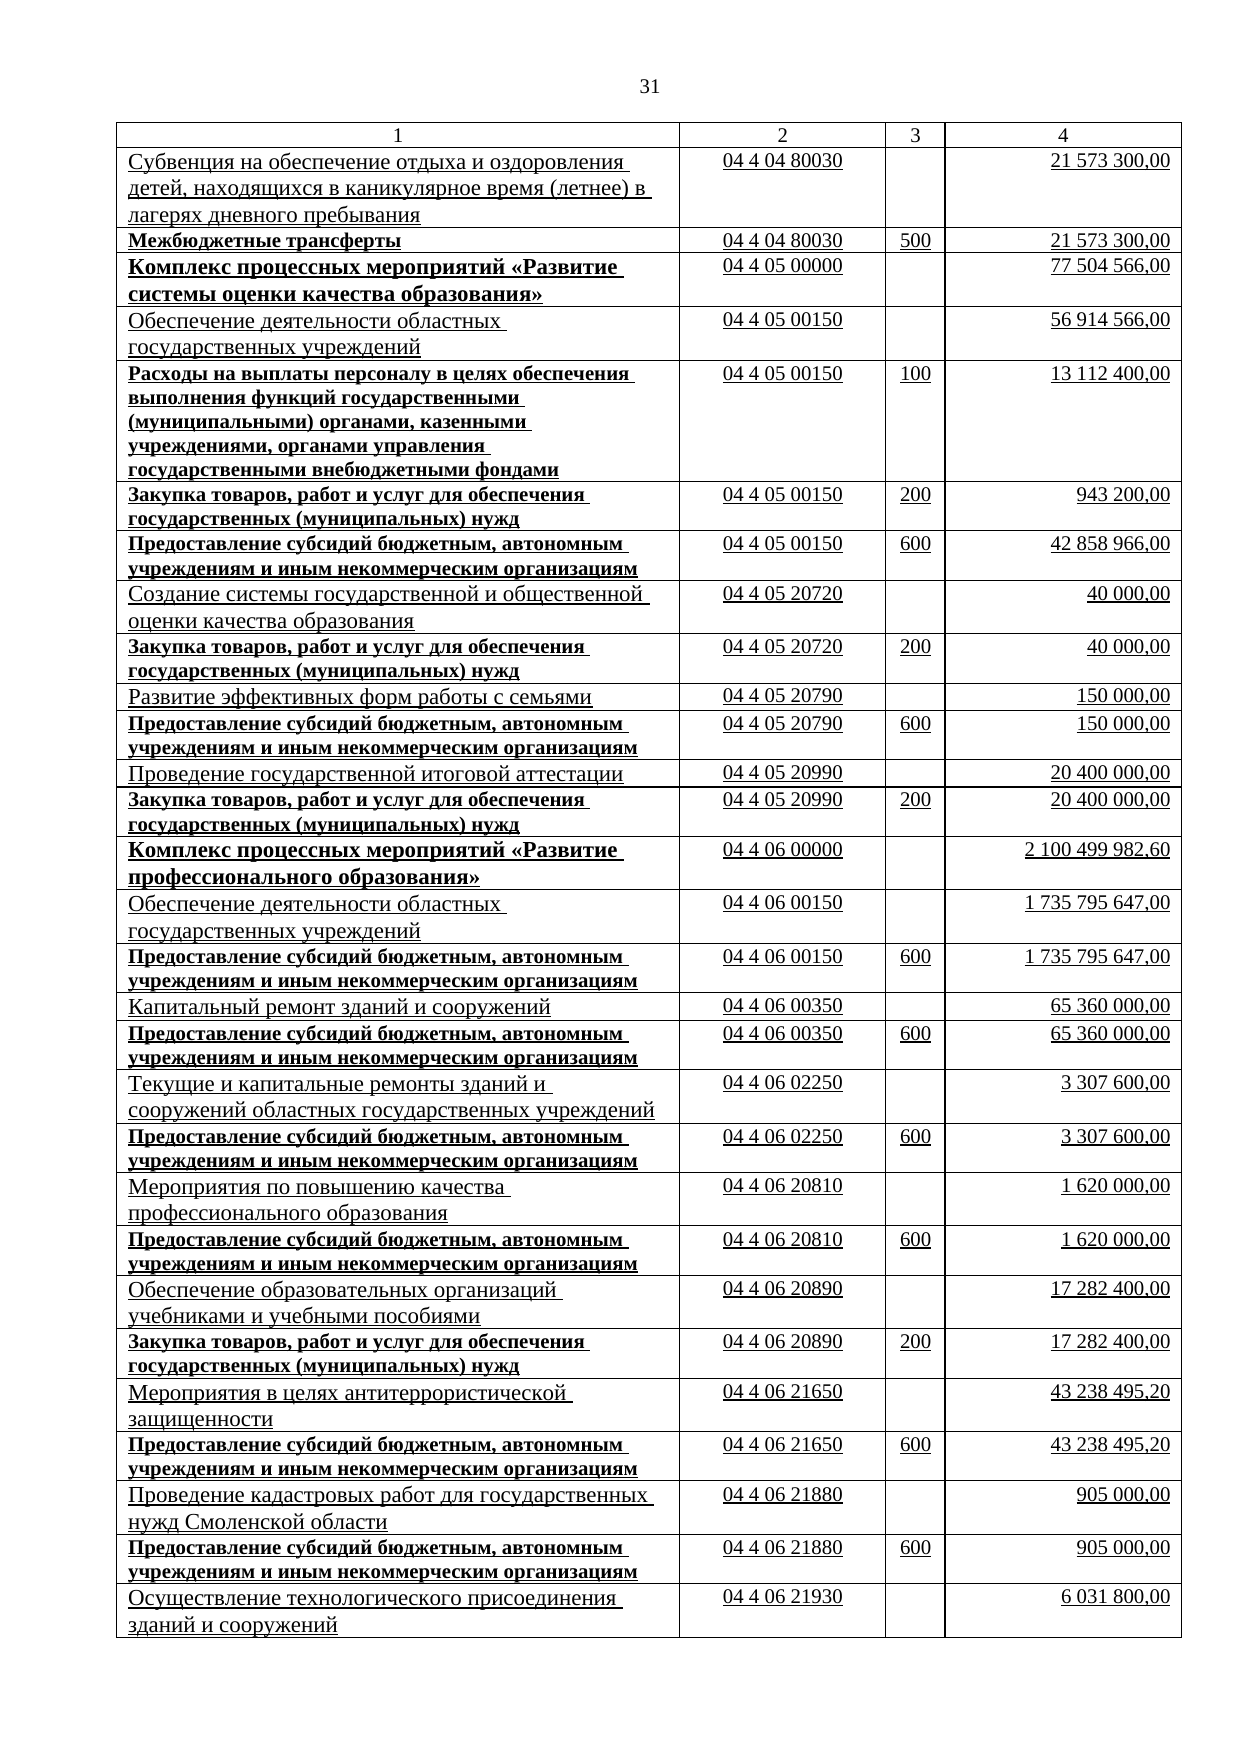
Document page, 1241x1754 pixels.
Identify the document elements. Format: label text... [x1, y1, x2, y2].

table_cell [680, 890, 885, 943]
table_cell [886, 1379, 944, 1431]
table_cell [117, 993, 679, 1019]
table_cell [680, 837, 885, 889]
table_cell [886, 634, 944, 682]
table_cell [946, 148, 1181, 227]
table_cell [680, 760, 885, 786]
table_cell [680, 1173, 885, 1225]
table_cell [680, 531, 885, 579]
table_header 3 [886, 123, 944, 147]
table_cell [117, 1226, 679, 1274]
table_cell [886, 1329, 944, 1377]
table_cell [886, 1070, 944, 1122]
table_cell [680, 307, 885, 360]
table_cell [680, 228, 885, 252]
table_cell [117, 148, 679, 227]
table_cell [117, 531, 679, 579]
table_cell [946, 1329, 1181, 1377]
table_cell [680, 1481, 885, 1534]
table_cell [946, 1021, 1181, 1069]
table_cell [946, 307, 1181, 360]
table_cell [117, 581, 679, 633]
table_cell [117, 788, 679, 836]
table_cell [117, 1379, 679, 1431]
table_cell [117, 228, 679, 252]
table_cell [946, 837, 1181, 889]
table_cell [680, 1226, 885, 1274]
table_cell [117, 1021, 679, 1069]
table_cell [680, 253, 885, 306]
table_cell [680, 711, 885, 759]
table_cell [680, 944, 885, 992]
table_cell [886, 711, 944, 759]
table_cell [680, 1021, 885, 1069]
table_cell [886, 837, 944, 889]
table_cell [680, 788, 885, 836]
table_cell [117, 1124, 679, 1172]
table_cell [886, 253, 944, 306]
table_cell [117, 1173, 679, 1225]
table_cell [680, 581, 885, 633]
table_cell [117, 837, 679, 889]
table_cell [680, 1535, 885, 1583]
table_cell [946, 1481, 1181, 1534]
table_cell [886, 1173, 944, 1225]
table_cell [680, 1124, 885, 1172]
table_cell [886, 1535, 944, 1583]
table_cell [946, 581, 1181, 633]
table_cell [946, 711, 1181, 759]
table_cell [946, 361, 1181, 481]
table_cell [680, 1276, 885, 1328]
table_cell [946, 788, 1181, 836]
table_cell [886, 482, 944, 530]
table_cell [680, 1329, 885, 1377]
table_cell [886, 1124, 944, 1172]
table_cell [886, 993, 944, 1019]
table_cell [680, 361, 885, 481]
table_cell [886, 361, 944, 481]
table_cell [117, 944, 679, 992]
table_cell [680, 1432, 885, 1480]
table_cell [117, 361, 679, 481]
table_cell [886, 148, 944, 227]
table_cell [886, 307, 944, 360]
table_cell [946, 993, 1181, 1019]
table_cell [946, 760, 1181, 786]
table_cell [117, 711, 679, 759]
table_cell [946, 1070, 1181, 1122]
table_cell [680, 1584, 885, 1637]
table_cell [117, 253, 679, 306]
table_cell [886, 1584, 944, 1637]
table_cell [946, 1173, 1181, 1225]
table_header 4 [946, 123, 1181, 147]
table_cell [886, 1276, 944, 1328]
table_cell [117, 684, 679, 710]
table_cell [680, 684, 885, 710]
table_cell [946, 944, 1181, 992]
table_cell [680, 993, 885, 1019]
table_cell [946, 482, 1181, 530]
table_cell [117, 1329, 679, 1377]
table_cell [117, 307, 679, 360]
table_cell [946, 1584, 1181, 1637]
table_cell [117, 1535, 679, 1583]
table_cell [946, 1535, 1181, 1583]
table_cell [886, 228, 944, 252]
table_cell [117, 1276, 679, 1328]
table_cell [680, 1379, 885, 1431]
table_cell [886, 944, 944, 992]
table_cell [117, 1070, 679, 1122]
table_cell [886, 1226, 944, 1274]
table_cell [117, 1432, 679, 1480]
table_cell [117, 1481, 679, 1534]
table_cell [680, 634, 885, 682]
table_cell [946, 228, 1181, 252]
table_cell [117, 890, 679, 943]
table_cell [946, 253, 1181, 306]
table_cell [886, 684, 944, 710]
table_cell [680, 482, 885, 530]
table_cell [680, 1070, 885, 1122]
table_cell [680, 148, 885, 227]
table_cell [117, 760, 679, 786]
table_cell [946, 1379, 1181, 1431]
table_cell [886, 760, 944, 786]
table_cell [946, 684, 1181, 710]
table_header 2 [680, 123, 885, 147]
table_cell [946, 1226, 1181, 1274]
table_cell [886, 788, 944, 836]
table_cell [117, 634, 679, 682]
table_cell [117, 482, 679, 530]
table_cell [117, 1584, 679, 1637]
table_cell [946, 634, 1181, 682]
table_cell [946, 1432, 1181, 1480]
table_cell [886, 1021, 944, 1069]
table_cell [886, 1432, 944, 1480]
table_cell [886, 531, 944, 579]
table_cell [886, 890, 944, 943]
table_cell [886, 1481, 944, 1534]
table_header 1 [117, 123, 679, 147]
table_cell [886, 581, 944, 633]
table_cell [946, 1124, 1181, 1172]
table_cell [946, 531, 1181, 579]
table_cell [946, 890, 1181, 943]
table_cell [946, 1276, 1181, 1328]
